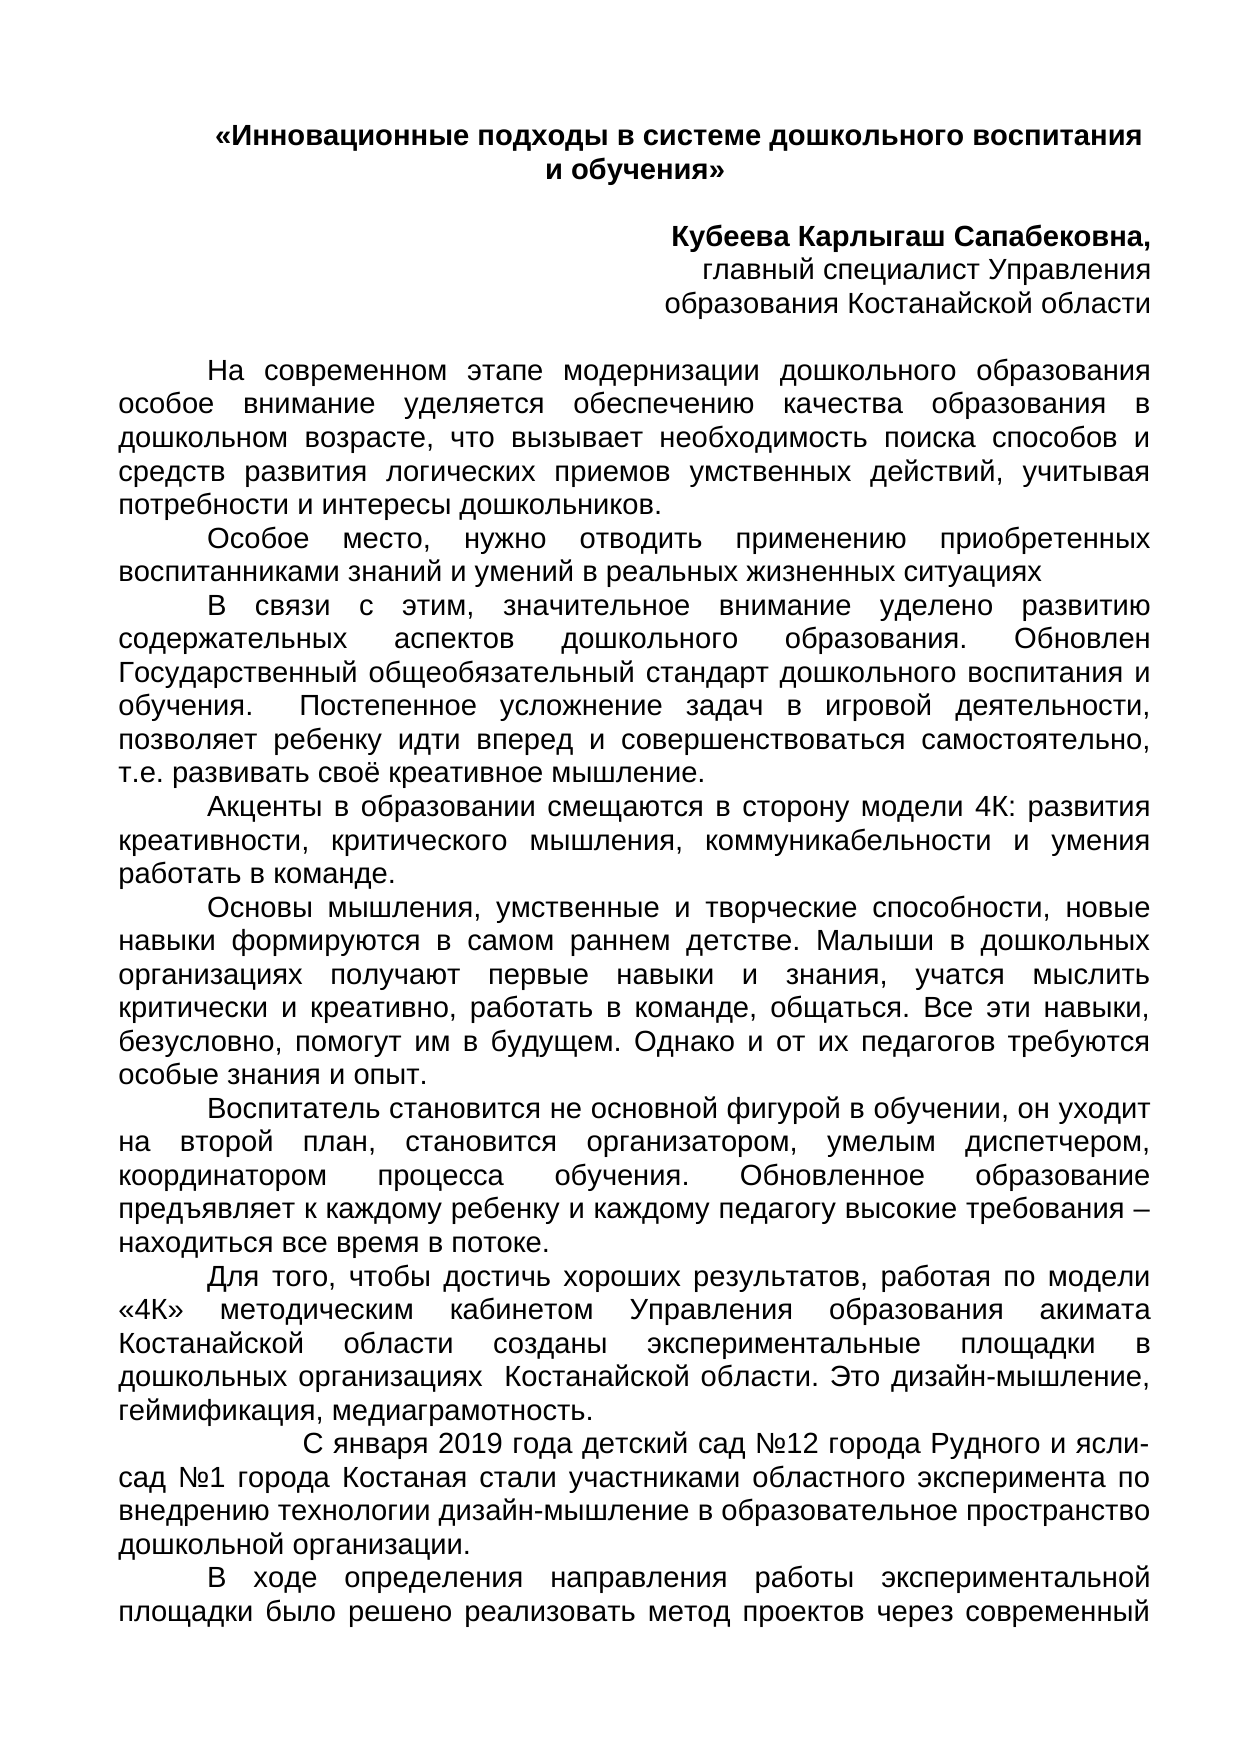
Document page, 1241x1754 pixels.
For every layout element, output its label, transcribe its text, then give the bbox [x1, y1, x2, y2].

text главный специалист Управления [118, 252, 1152, 286]
text Для того, чтобы достичь хороших результатов, работая по модели «4К» методическим кабинетом Управления образования акимата Костанайской области созданы экспериментальные площадки в дошкольных организациях Костанайской области. Это дизайн-мышление, геймификация, медиаграмотность. [118, 1258, 1152, 1426]
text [118, 1560, 1152, 1627]
text «Инновационные подходы в системе дошкольного воспитания и обучения» [118, 118, 1152, 185]
text образования Костанайской области [118, 286, 1152, 319]
text Воспитатель становится не основной фигурой в обучении, он уходит на второй план, становится организатором, умелым диспетчером, координатором процесса обучения. Обновленное образование предъявляет к каждому ребенку и каждому педагогу высокие требования – находиться все время в потоке. [118, 1091, 1152, 1258]
text Особое место, нужно отводить применению приобретенных воспитанниками знаний и умений в реальных жизненных ситуациях [118, 521, 1152, 588]
text Кубеева Карлыгаш Сапабековна, [118, 219, 1152, 252]
text Акценты в образовании смещаются в сторону модели 4К: развития креативности, критического мышления, коммуникабельности и умения работать в команде. [118, 789, 1152, 889]
text На современном этапе модернизации дошкольного образования особое внимание уделяется обеспечению качества образования в дошкольном возрасте, что вызывает необходимость поиска способов и средств развития логических приемов умственных действий, учитывая потребности и интересы дошкольников. [118, 353, 1152, 521]
text В связи с этим, значительное внимание уделено развитию содержательных аспектов дошкольного образования. Обновлен Государственный общеобязательный стандарт дошкольного воспитания и обучения. Постепенное усложнение задач в игровой деятельности, позволяет ребенку идти вперед и совершенствоваться самостоятельно, т.е. развивать своё креативное мышление. [118, 588, 1152, 789]
text Основы мышления, умственные и творческие способности, новые навыки формируются в самом раннем детстве. Малыши в дошкольных организациях получают первые навыки и знания, учатся мыслить критически и креативно, работать в команде, общаться. Все эти навыки, безусловно, помогут им в будущем. Однако и от их педагогов требуются особые знания и опыт. [118, 889, 1152, 1091]
text С января 2019 года детский сад №12 города Рудного и ясли-сад №1 города Костаная стали участниками областного эксперимента по внедрению технологии дизайн-мышление в образовательное пространство дошкольной организации. [118, 1426, 1152, 1560]
